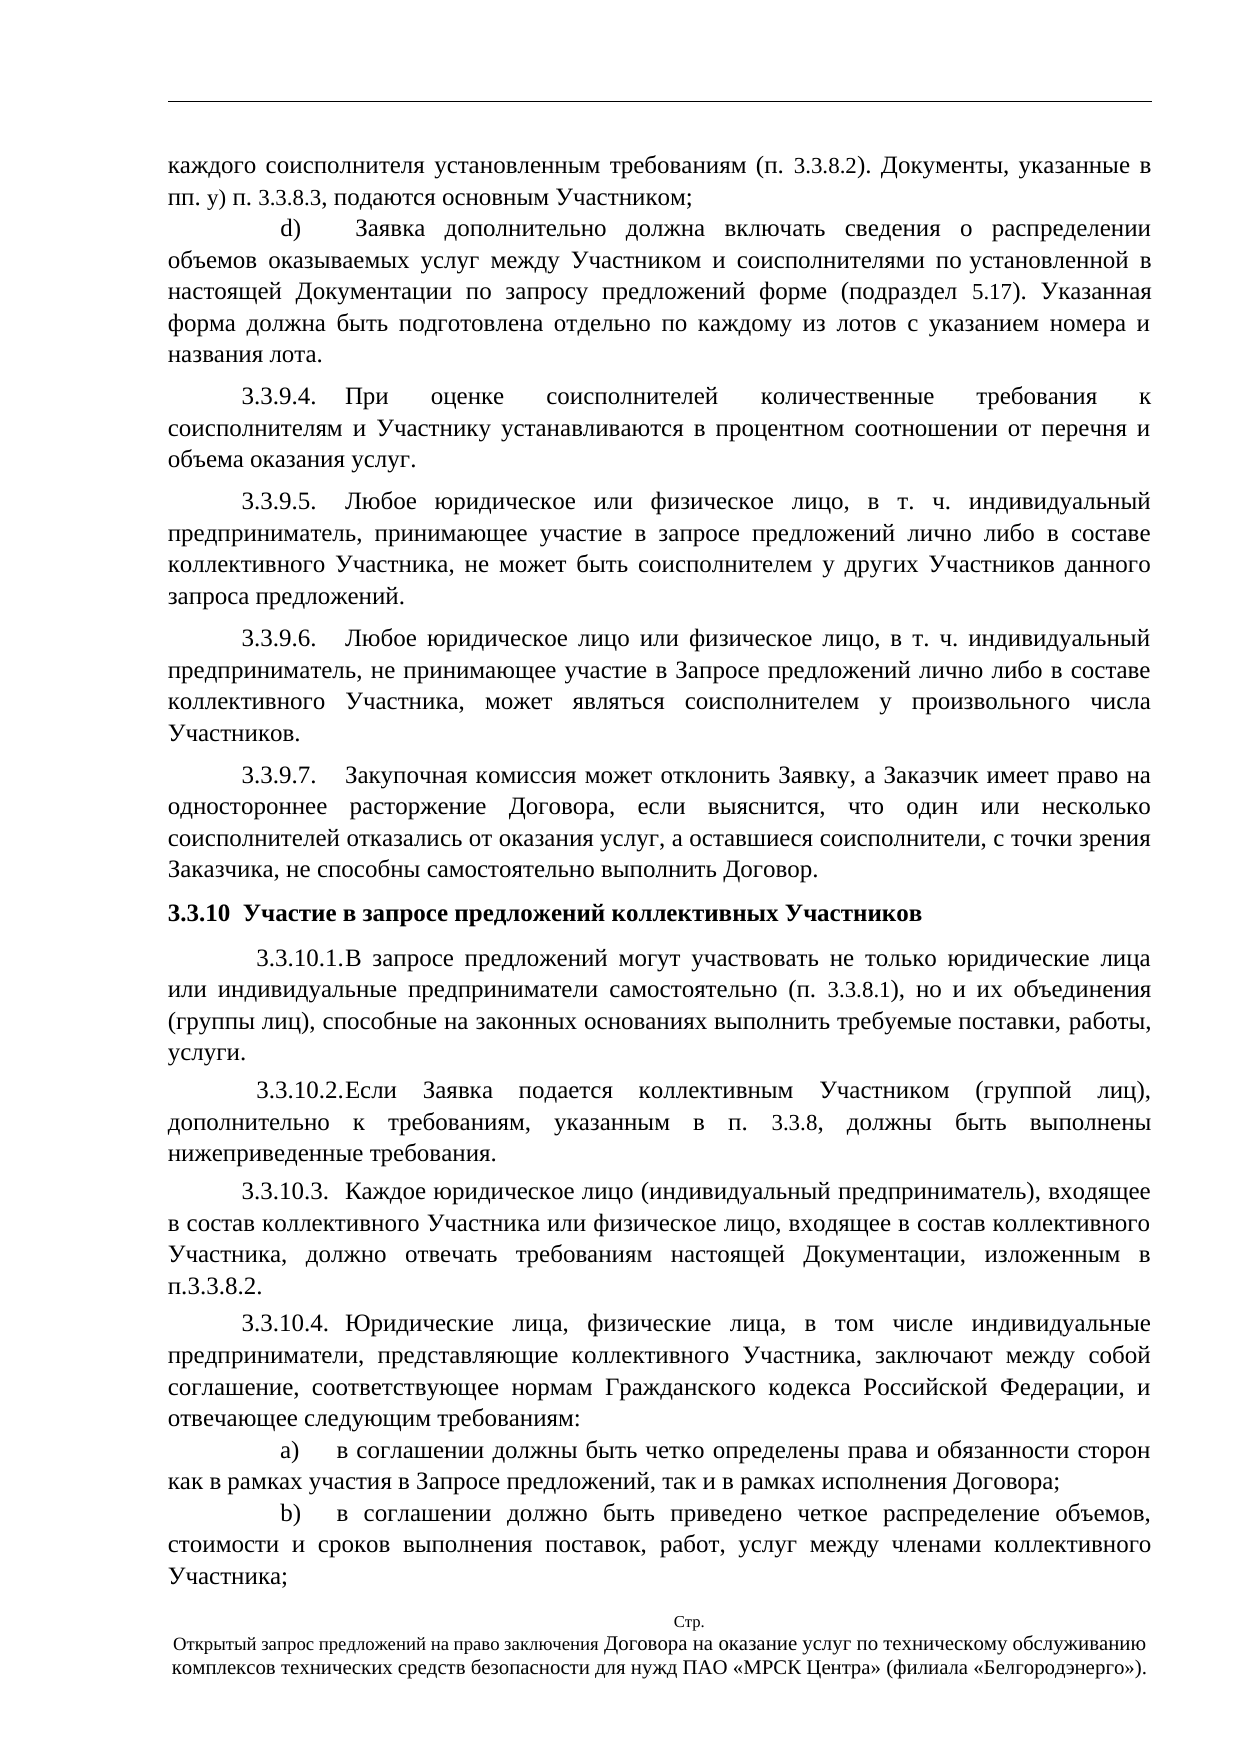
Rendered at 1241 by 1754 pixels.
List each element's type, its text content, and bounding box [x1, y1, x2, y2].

list Каждое юридическое лицо (индивидуальный предприниматель), входящее в состав коллективного Участника или физическое лицо, входящее в состав коллективного Участника, должно отвечать требованиям настоящей Документации, изложенным в п.3.3.8.2. [168, 1176, 1152, 1299]
list Закупочная комиссия может отклонить Заявку, а Заказчик имеет право на одностороннее расторжение Договора, если выяснится, что один или несколько соисполнителей отказались от оказания услуг, а оставшиеся соисполнители, с точки зрения Заказчика, не способны самостоятельно выполнить Договор. [168, 760, 1152, 883]
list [168, 150, 1152, 210]
list При оценке соисполнителей количественные требования к соисполнителям и Участнику устанавливаются в процентном соотношении от перечня и объема оказания услуг. [168, 381, 1152, 473]
list в соглашении должно быть приведено четкое распределение объемов, стоимости и сроков выполнения поставок, работ, услуг между членами коллективного Участника; [168, 1498, 1152, 1590]
list Заявка дополнительно должна включать сведения о распределении объемов оказываемых услуг между Участником и соисполнителями по установленной в настоящей Документации по запросу предложений форме (подраздел 5.17). Указанная форма должна быть подготовлена отдельно по каждому из лотов с указанием номера и названия лота. [168, 213, 1152, 368]
subtitle Участие в запросе предложений коллективных Участников [168, 898, 1152, 927]
list Юридические лица, физические лица, в том числе индивидуальные предприниматели, представляющие коллективного Участника, заключают между собой соглашение, соответствующее нормам Гражданского кодекса Российской Федерации, и отвечающее следующим требованиям: [168, 1308, 1152, 1432]
list Если Заявка подается коллективным Участником (группой лиц), дополнительно к требованиям, указанным в п. 3.3.8, должны быть выполнены нижеприведенные требования. [168, 1075, 1152, 1167]
list Любое юридическое или физическое лицо, в т. ч. индивидуальный предприниматель, принимающее участие в запросе предложений лично либо в составе коллективного Участника, не может быть соисполнителем у других Участников данного запроса предложений. [168, 486, 1152, 610]
list Любое юридическое лицо или физическое лицо, в т. ч. индивидуальный предприниматель, не принимающее участие в Запросе предложений лично либо в составе коллективного Участника, может являться соисполнителем у произвольного числа Участников. [168, 623, 1152, 747]
list в соглашении должны быть четко определены права и обязанности сторон как в рамках участия в Запросе предложений, так и в рамках исполнения Договора; [168, 1435, 1152, 1495]
list В запросе предложений могут участвовать не только юридические лица или индивидуальные предприниматели самостоятельно (п. 3.3.8.1), но и их объединения (группы лиц), способные на законных основаниях выполнить требуемые поставки, работы, услуги. [168, 943, 1152, 1066]
